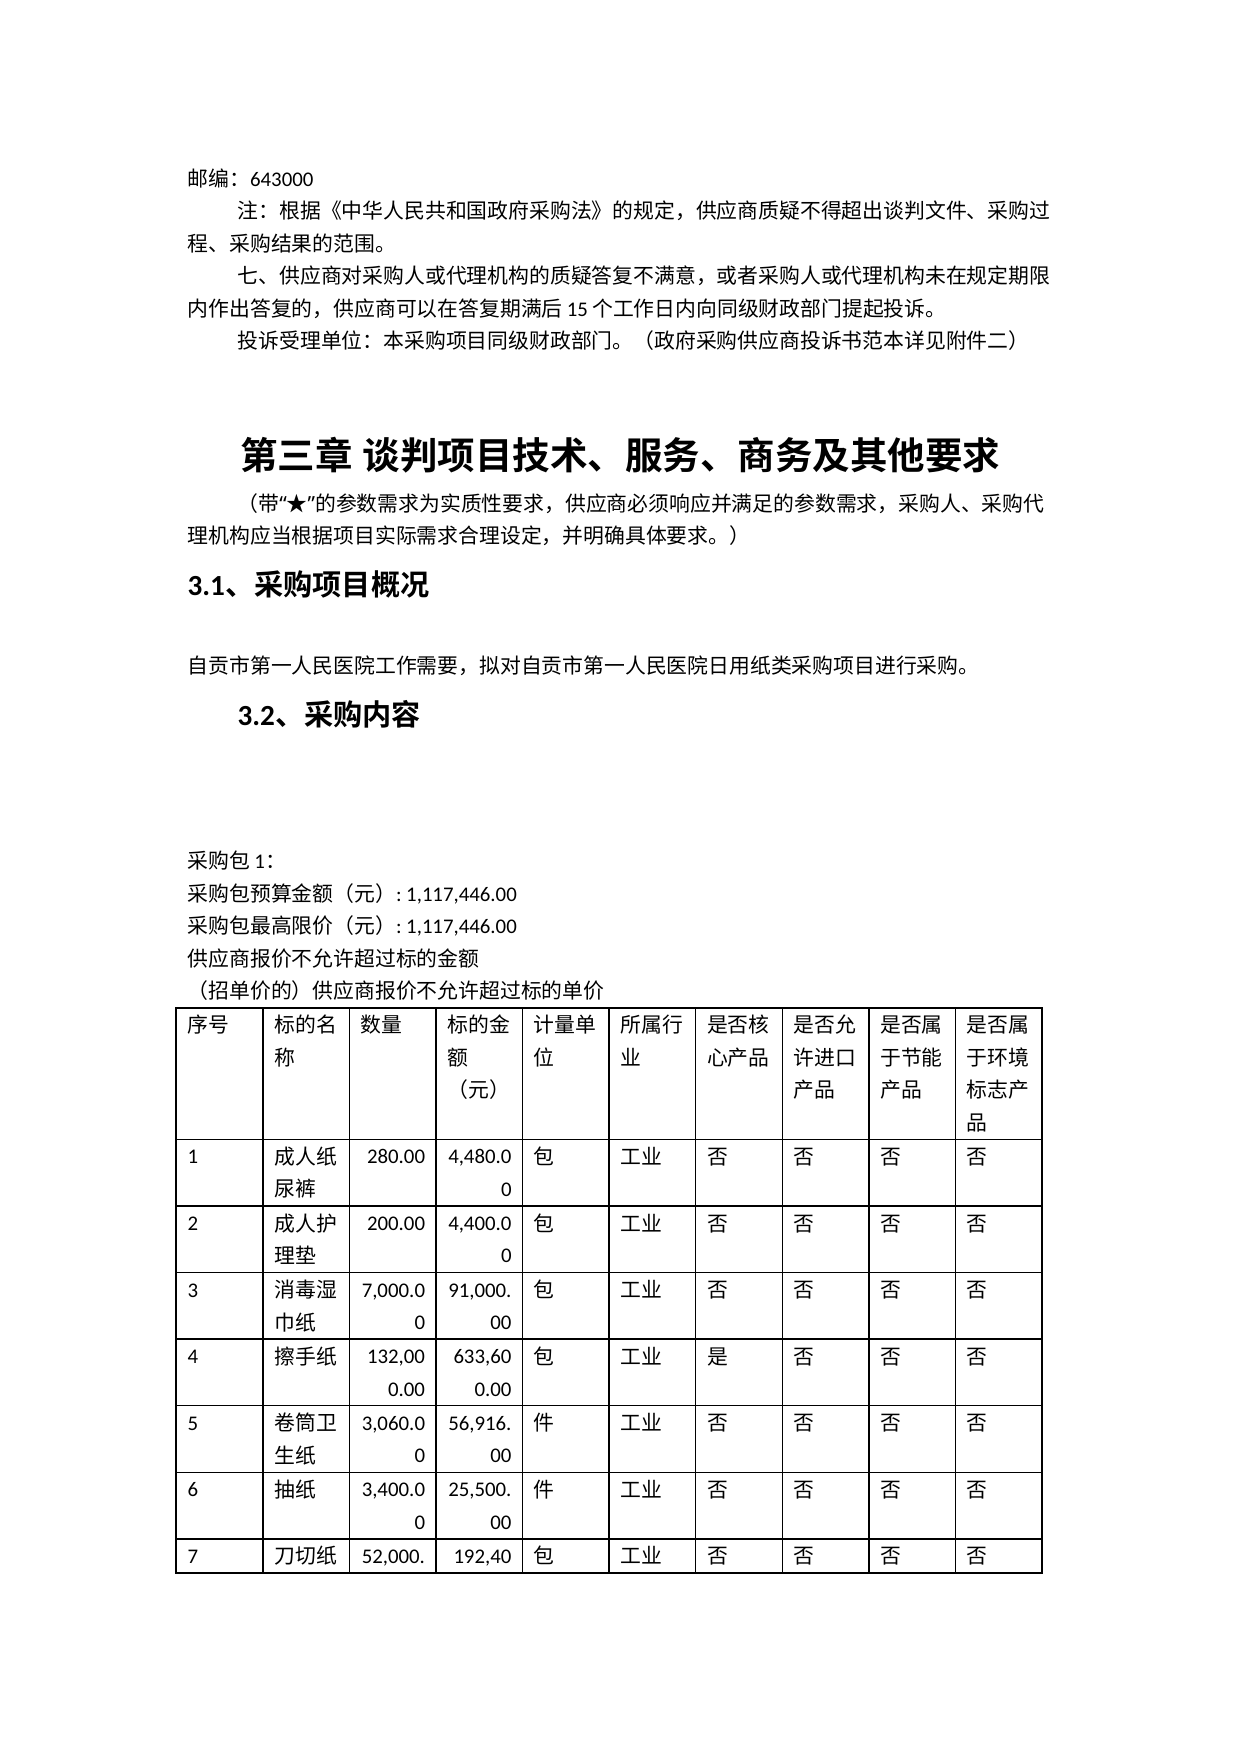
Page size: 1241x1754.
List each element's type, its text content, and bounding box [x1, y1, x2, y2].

text 采购包1： [187, 844, 1053, 877]
table_cell 5 [177, 1406, 262, 1471]
table_header 是否核心产品 [696, 1009, 782, 1138]
table_cell 25,500.00 [437, 1473, 522, 1538]
text 投诉受理单位：本采购项目同级财政部门。（政府采购供应商投诉书范本详见附件二） [187, 324, 1053, 357]
table_cell 否 [870, 1406, 955, 1471]
table_cell 否 [783, 1273, 868, 1338]
table_cell 成人纸尿裤 [264, 1140, 349, 1205]
table_cell 否 [783, 1540, 868, 1572]
table_header 是否属于节能产品 [870, 1009, 955, 1138]
table_header 所属行业 [610, 1009, 695, 1138]
text （招单价的）供应商报价不允许超过标的单价 [187, 974, 1053, 1007]
table_cell 否 [870, 1540, 955, 1572]
table_cell 2 [177, 1207, 262, 1272]
table_cell 否 [696, 1406, 782, 1471]
table_cell 件 [523, 1406, 608, 1471]
table_cell 否 [783, 1207, 868, 1272]
table_cell 件 [523, 1473, 608, 1538]
table_cell 包 [523, 1140, 608, 1205]
table_cell 否 [783, 1340, 868, 1405]
table_header 计量单位 [523, 1009, 608, 1138]
table_cell 否 [956, 1273, 1041, 1338]
table_cell 否 [956, 1340, 1041, 1405]
text （带“★”的参数需求为实质性要求，供应商必须响应并满足的参数需求，采购人、采购代理机构应当根据项目实际需求合理设定，并明确具体要求。） [187, 487, 1053, 552]
table_cell 否 [956, 1140, 1041, 1205]
table_cell 280.00 [350, 1140, 435, 1205]
table_cell 否 [696, 1207, 782, 1272]
table_cell 否 [870, 1473, 955, 1538]
table_cell 工业 [610, 1207, 695, 1272]
table_header 是否允许进口产品 [783, 1009, 868, 1138]
table_cell 是 [696, 1340, 782, 1405]
text 注：根据《中华人民共和国政府采购法》的规定，供应商质疑不得超出谈判文件、采购过程、采购结果的范围。 [187, 194, 1053, 259]
table_cell 132,000.00 [350, 1340, 435, 1405]
table_cell 包 [523, 1207, 608, 1272]
table_cell 否 [783, 1140, 868, 1205]
text 3.2、采购内容 [187, 682, 1053, 747]
text 采购包预算金额（元）: 1,117,446.00 [187, 877, 1053, 909]
table_cell 否 [956, 1540, 1041, 1572]
table_cell 7,000.00 [350, 1273, 435, 1338]
text 七、供应商对采购人或代理机构的质疑答复不满意，或者采购人或代理机构未在规定期限内作出答复的，供应商可以在答复期满后15个工作日内向同级财政部门提起投诉。 [187, 259, 1053, 324]
table_cell 成人护理垫 [264, 1207, 349, 1272]
table_cell 否 [783, 1406, 868, 1471]
table_cell 633,600.00 [437, 1340, 522, 1405]
table_cell 否 [870, 1340, 955, 1405]
text 供应商报价不允许超过标的金额 [187, 942, 1053, 974]
table_cell 4,480.00 [437, 1140, 522, 1205]
table_cell 抽纸 [264, 1473, 349, 1538]
table_cell 否 [870, 1273, 955, 1338]
table_cell 工业 [610, 1140, 695, 1205]
table_cell 包 [523, 1540, 608, 1572]
table_cell 否 [696, 1140, 782, 1205]
table_cell 91,000.00 [437, 1273, 522, 1338]
table_cell 卷筒卫生纸 [264, 1406, 349, 1471]
table_cell 否 [870, 1140, 955, 1205]
table_cell 消毒湿巾纸 [264, 1273, 349, 1338]
table_cell 工业 [610, 1273, 695, 1338]
table_cell 否 [870, 1207, 955, 1272]
table_cell 工业 [610, 1473, 695, 1538]
table_header 序号 [177, 1009, 262, 1138]
table_header 标的金额 （元） [437, 1009, 522, 1138]
table_cell 7 [177, 1540, 262, 1572]
text 采购包最高限价（元）: 1,117,446.00 [187, 909, 1053, 942]
table_cell 1 [177, 1140, 262, 1205]
table_cell 3,060.00 [350, 1406, 435, 1471]
table_cell 刀切纸 [264, 1540, 349, 1572]
table_cell 否 [696, 1540, 782, 1572]
table_cell 52,000.00 [350, 1540, 435, 1572]
table_cell 4 [177, 1340, 262, 1405]
table_cell 擦手纸 [264, 1340, 349, 1405]
table_cell 3,400.00 [350, 1473, 435, 1538]
table_cell 6 [177, 1473, 262, 1538]
table_cell 工业 [610, 1340, 695, 1405]
table_cell 否 [696, 1473, 782, 1538]
table_cell 否 [696, 1273, 782, 1338]
table_cell 4,400.00 [437, 1207, 522, 1272]
text 邮编：643000 [187, 162, 1053, 194]
table_cell 否 [956, 1406, 1041, 1471]
text 3.1、采购项目概况 [187, 552, 1053, 617]
table_header 是否属于环境标志产品 [956, 1009, 1041, 1138]
table_cell 3 [177, 1273, 262, 1338]
text 第三章 谈判项目技术、服务、商务及其他要求 [187, 422, 1053, 487]
table_header 标的名称 [264, 1009, 349, 1138]
table_cell 否 [956, 1207, 1041, 1272]
table_cell 56,916.00 [437, 1406, 522, 1471]
text 自贡市第一人民医院工作需要，拟对自贡市第一人民医院日用纸类采购项目进行采购。 [187, 649, 1053, 682]
table_cell 否 [956, 1473, 1041, 1538]
table_cell 包 [523, 1340, 608, 1405]
table_cell 否 [783, 1473, 868, 1538]
table_cell 192,400.00 [437, 1540, 522, 1572]
table_header 数量 [350, 1009, 435, 1138]
table_cell 工业 [610, 1540, 695, 1572]
table_cell 包 [523, 1273, 608, 1338]
table_cell 工业 [610, 1406, 695, 1471]
table_cell 200.00 [350, 1207, 435, 1272]
